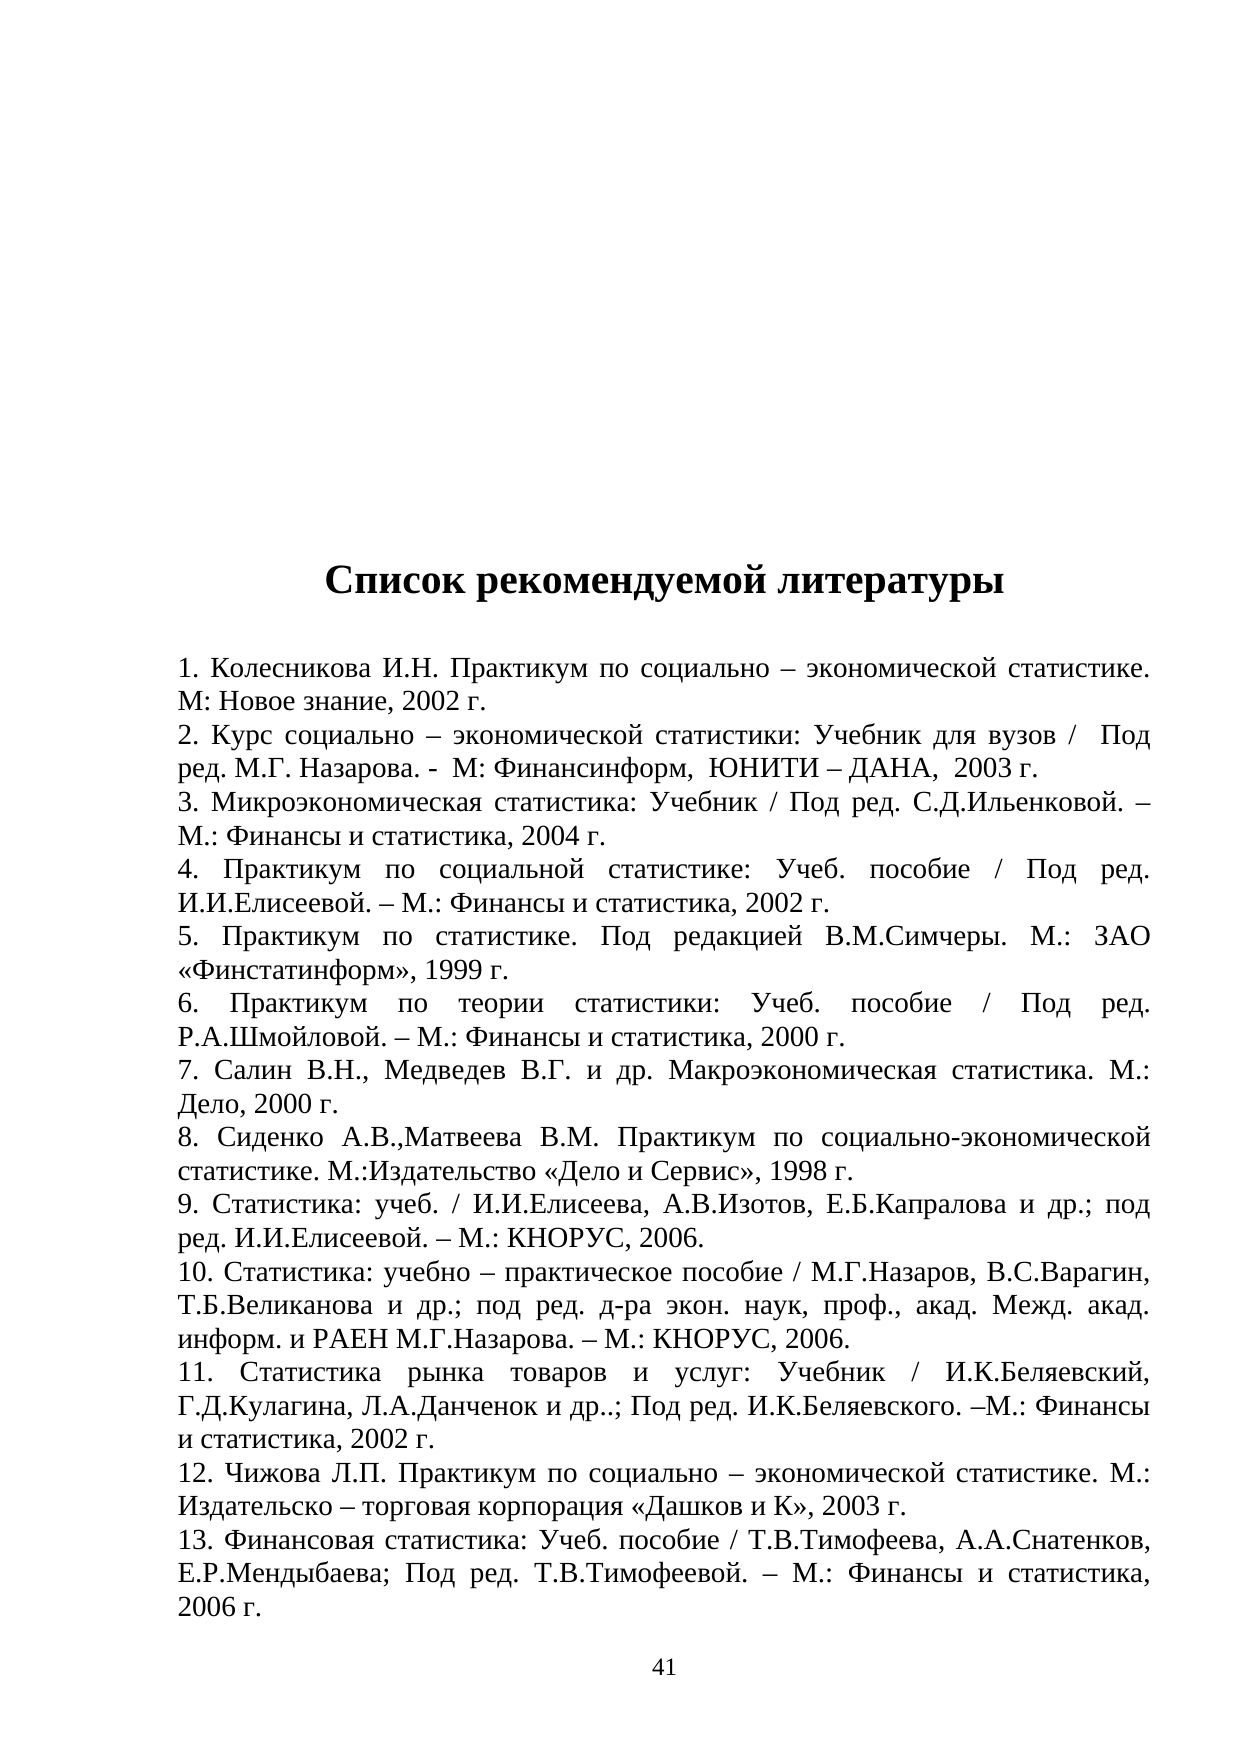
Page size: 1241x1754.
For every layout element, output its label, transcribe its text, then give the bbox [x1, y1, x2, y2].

text 9. Статистика: учеб. / И.И.Елисеева, А.В.Изотов, Е.Б.Капралова и др.; под ред. И.И.Елисеевой. – М.: КНОРУС, 2006. [177, 1187, 1152, 1254]
text 2. Курс социально – экономической статистики: Учебник для вузов / Под ред. М.Г. Назарова. - М: Финансинформ, ЮНИТИ – ДАНА, . [177, 717, 1152, 784]
text Список рекомендуемой литературы [177, 554, 1152, 602]
text 5. Практикум по статистике. Под редакцией В.М.Симчеры. М.: ЗАО «Финстатинформ», . [177, 918, 1152, 985]
text 11. Статистика рынка товаров и услуг: Учебник / И.К.Беляевский, Г.Д.Кулагина, Л.А.Данченок и др..; Под ред. И.К.Беляевского. –М.: Финансы и статистика, . [177, 1354, 1152, 1455]
text 1. Колесникова И.Н. Практикум по социально – экономической статистике. М: Новое знание, . [177, 650, 1152, 717]
text 6. Практикум по теории статистики: Учеб. пособие / Под ред. Р.А.Шмойловой. – М.: Финансы и статистика, . [177, 985, 1152, 1052]
text 7. Салин В.Н., Медведев В.Г. и др. Макроэкономическая статистика. М.: Дело, . [177, 1052, 1152, 1119]
text 10. Статистика: учебно – практическое пособие / М.Г.Назаров, В.С.Варагин, Т.Б.Великанова и др.; под ред. д-ра экон. наук, проф., акад. Межд. акад. информ. и РАЕН М.Г.Назарова. – М.: КНОРУС, 2006. [177, 1254, 1152, 1354]
text 13. Финансовая статистика: Учеб. пособие / Т.В.Тимофеева, А.А.Снатенков, Е.Р.Мендыбаева; Под ред. Т.В.Тимофеевой. – М.: Финансы и статистика, . [177, 1522, 1152, 1623]
text 8. Сиденко А.В.,Матвеева В.М. Практикум по социально-экономической статистике. М.:Издательство «Дело и Сервис», . [177, 1119, 1152, 1187]
text 3. Микроэкономическая статистика: Учебник / Под ред. С.Д.Ильенковой. – М.: Финансы и статистика, . [177, 784, 1152, 851]
text 12. Чижова Л.П. Практикум по социально – экономической статистике. М.: Издательско – торговая корпорация «Дашков и К», . [177, 1455, 1152, 1522]
text 4. Практикум по социальной статистике: Учеб. пособие / Под ред. И.И.Елисеевой. – М.: Финансы и статистика, . [177, 851, 1152, 918]
